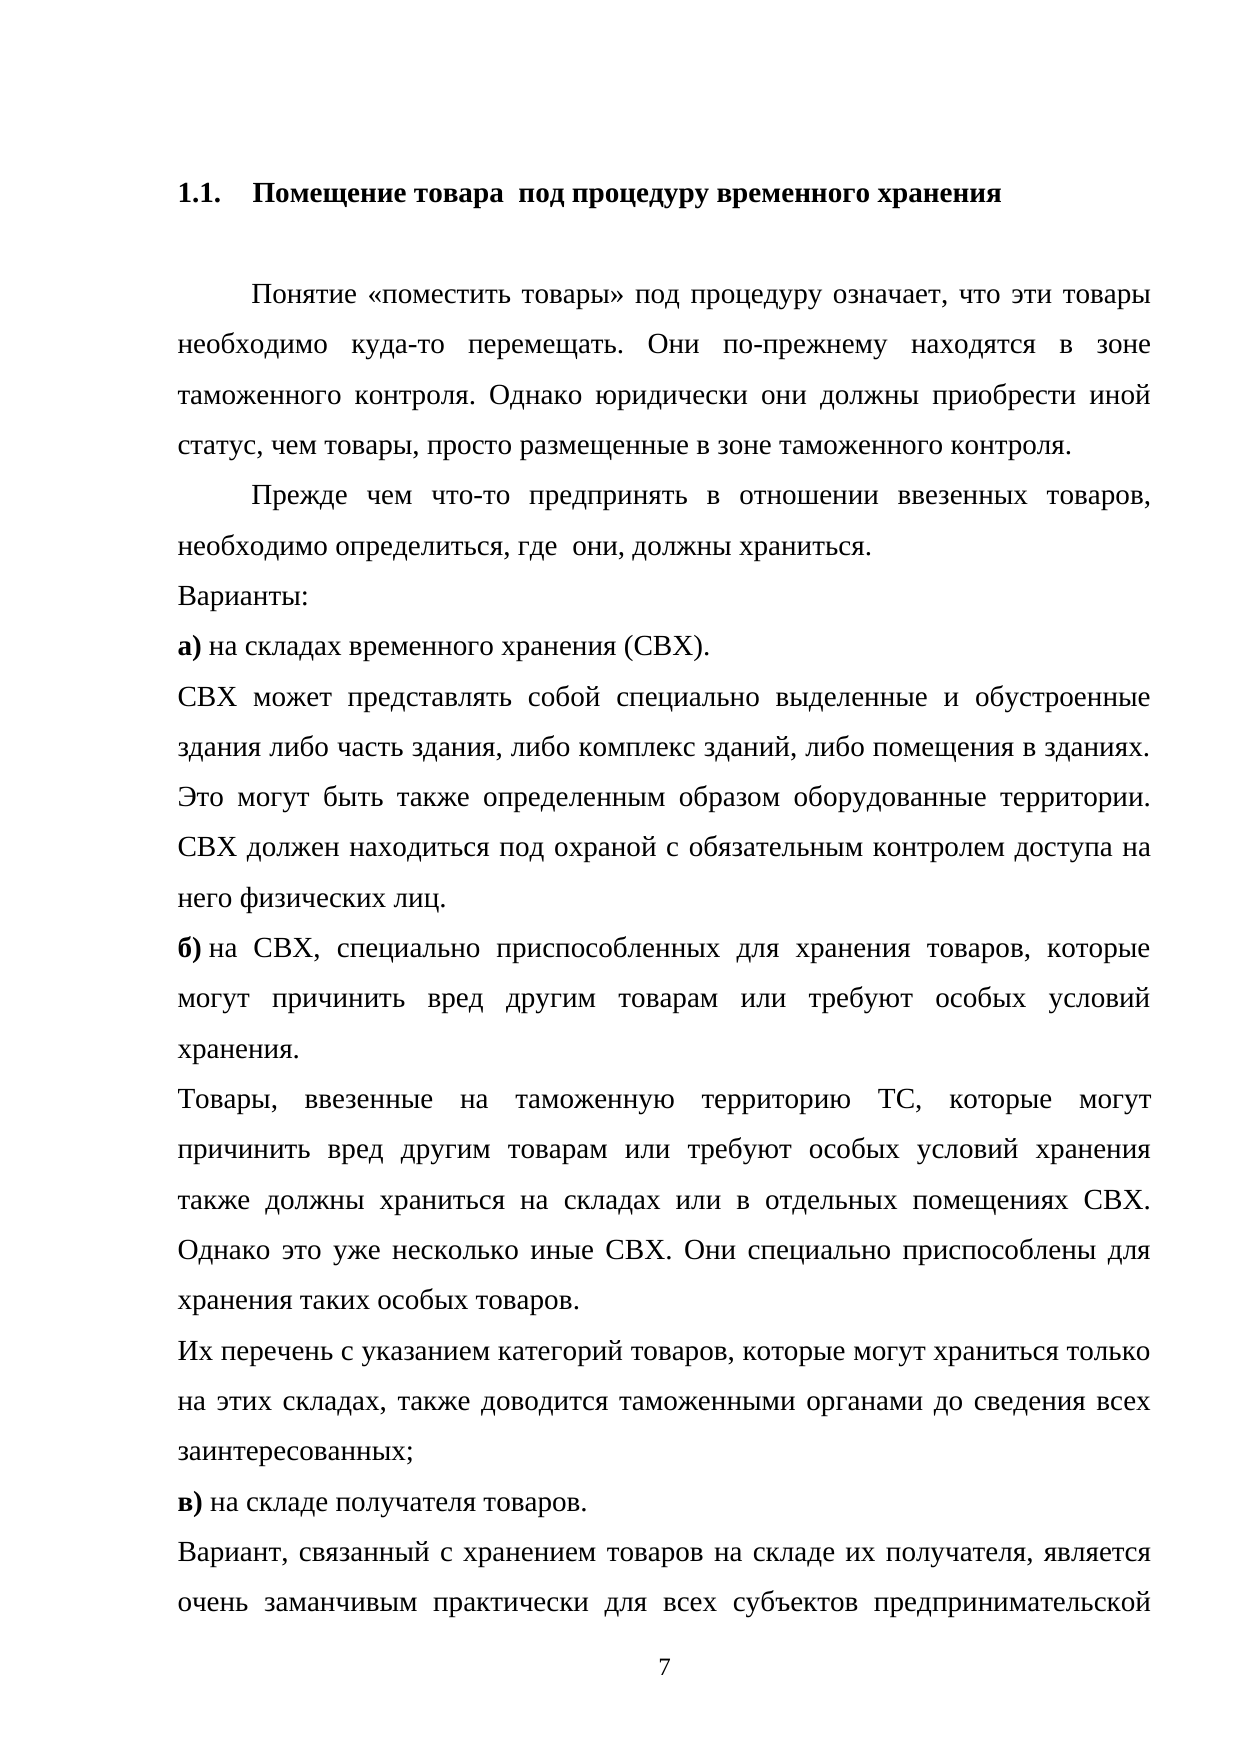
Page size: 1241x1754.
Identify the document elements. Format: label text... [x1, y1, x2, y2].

text Варианты: [177, 578, 1152, 612]
text Их перечень с указанием категорий товаров, которые могут храниться только на этих складах, также доводится таможенными органами до сведения всех заинтересованных; [177, 1333, 1152, 1467]
text а) на складах временного хранения (СВХ). [177, 628, 1152, 662]
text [177, 1534, 1152, 1618]
text Прежде чем что-то предпринять в отношении ввезенных товаров, необходимо определиться, где они, должны храниться. [177, 477, 1152, 561]
text Понятие «поместить товары» под процедуру означает, что эти товары необходимо куда-то перемещать. Они по-прежнему находятся в зоне таможенного контроля. Однако юридически они должны приобрести иной статус, чем товары, просто размещенные в зоне таможенного контроля. [177, 276, 1152, 461]
text б) на СВХ, специально приспособленных для хранения товаров, которые могут причинить вред другим товарам или требуют особых условий хранения. [177, 930, 1152, 1064]
text в) на складе получателя товаров. [177, 1484, 1152, 1517]
list Помещение товара под процедуру временного хранения [177, 176, 1152, 209]
text СВХ может представлять собой специально выделенные и обустроенные здания либо часть здания, либо комплекс зданий, либо помещения в зданиях. Это могут быть также определенным образом оборудованные территории. СВХ должен находиться под охраной с обязательным контролем доступа на него физических лиц. [177, 679, 1152, 913]
text Товары, ввезенные на таможенную территорию ТС, которые могут причинить вред другим товарам или требуют особых условий хранения также должны храниться на складах или в отдельных помещениях СВХ. Однако это уже несколько иные СВХ. Они специально приспособлены для хранения таких особых товаров. [177, 1081, 1152, 1316]
